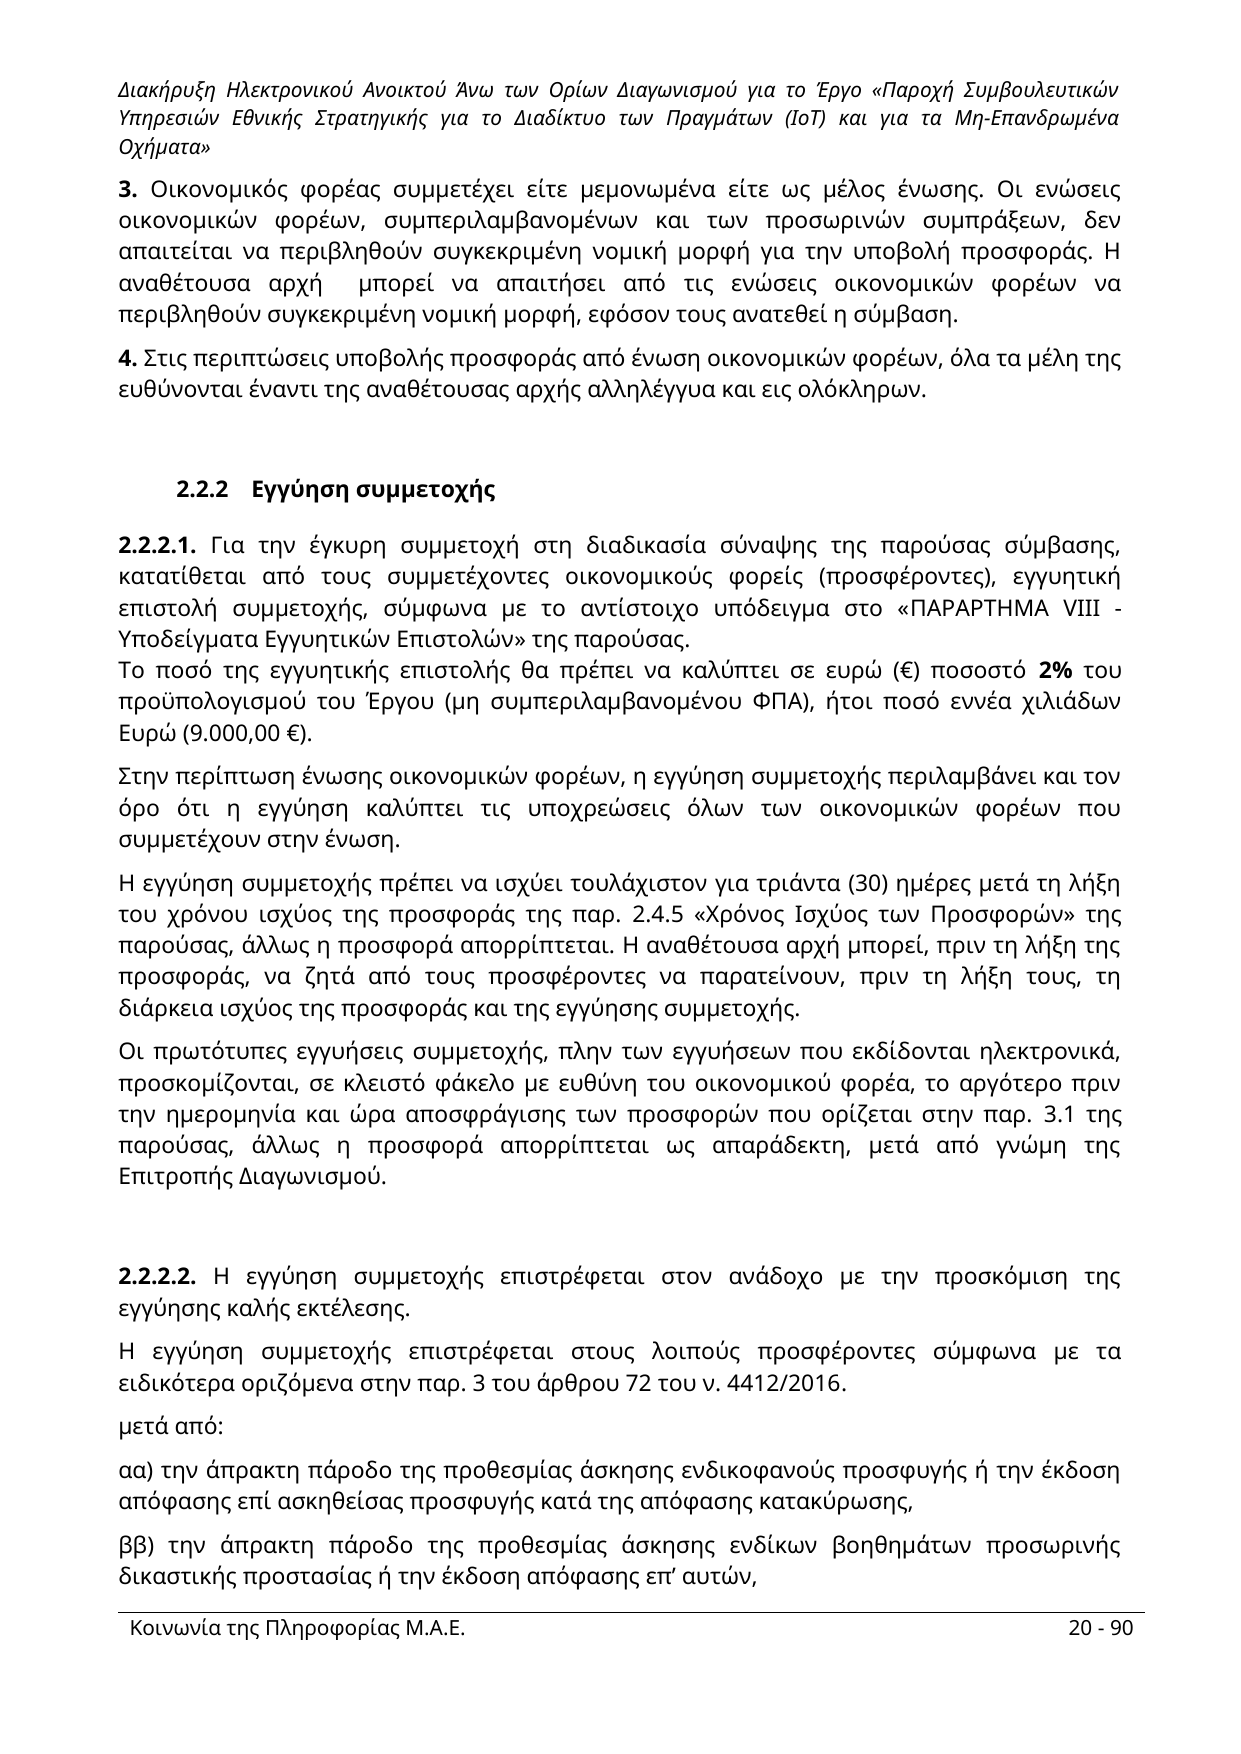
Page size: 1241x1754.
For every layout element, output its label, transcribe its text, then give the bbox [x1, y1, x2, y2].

text Η εγγύηση συμμετοχής πρέπει να ισχύει τουλάχιστον για τριάντα (30) ημέρες μετά τη λήξη του χρόνου ισχύος της προσφοράς της παρ. 2.4.5 «Χρόνος Ισχύος των Προσφορών» της παρούσας, άλλως η προσφορά απορρίπτεται. Η αναθέτουσα αρχή μπορεί, πριν τη λήξη της προσφοράς, να ζητά από τους προσφέροντες να παρατείνουν, πριν τη λήξη τους, τη διάρκεια ισχύος της προσφοράς και της εγγύησης συμμετοχής. [118, 867, 1122, 1023]
list Το ποσό της εγγυητικής επιστολής θα πρέπει να καλύπτει σε ευρώ (€) ποσοστό 2% του προϋπολογισμού του Έργου (μη συμπεριλαμβανομένου ΦΠΑ), ήτοι ποσό εννέα χιλιάδων Ευρώ (9.000,00 €). [118, 654, 1122, 748]
text μετά από: [118, 1410, 1122, 1442]
text Οι πρωτότυπες εγγυήσεις συμμετοχής, πλην των εγγυήσεων που εκδίδονται ηλεκτρονικά, προσκομίζονται, σε κλειστό φάκελο με ευθύνη του οικονομικού φορέα, το αργότερο πριν την ημερομηνία και ώρα αποσφράγισης των προσφορών που ορίζεται στην παρ. 3.1 της παρούσας, άλλως η προσφορά απορρίπτεται ως απαράδεκτη, μετά από γνώμη της Επιτροπής Διαγωνισμού. [118, 1035, 1122, 1192]
subtitle Εγγύηση συμμετοχής [176, 473, 1122, 504]
list 2.2.2.2. Η εγγύηση συμμετοχής επιστρέφεται στον ανάδοχο με την προσκόμιση της εγγύησης καλής εκτέλεσης. [118, 1260, 1122, 1323]
text 3. Οικονομικός φορέας συμμετέχει είτε μεμονωμένα είτε ως μέλος ένωσης. Οι ενώσεις οικονομικών φορέων, συμπεριλαμβανομένων και των προσωρινών συμπράξεων, δεν απαιτείται να περιβληθούν συγκεκριμένη νομική μορφή για την υποβολή προσφοράς. Η αναθέτουσα αρχή μπορεί να απαιτήσει από τις ενώσεις οικονομικών φορέων να περιβληθούν συγκεκριμένη νομική μορφή, εφόσον τους ανατεθεί η σύμβαση. [118, 173, 1122, 329]
text Η εγγύηση συμμετοχής επιστρέφεται στους λοιπούς προσφέροντες σύμφωνα με τα ειδικότερα οριζόμενα στην παρ. 3 του άρθρου 72 του ν. 4412/2016. [118, 1335, 1122, 1398]
text Στην περίπτωση ένωσης οικονομικών φορέων, η εγγύηση συμμετοχής περιλαμβάνει και τον όρο ότι η εγγύηση καλύπτει τις υποχρεώσεις όλων των οικονομικών φορέων που συμμετέχουν στην ένωση. [118, 760, 1122, 854]
text ββ) την άπρακτη πάροδο της προθεσμίας άσκησης ενδίκων βοηθημάτων προσωρινής δικαστικής προστασίας ή την έκδοση απόφασης επ’ αυτών, [118, 1529, 1122, 1592]
list 2.2.2.1. Για την έγκυρη συμμετοχή στη διαδικασία σύναψης της παρούσας σύμβασης, κατατίθεται από τους συμμετέχοντες οικονομικούς φορείς (προσφέροντες), εγγυητική επιστολή συμμετοχής, σύμφωνα με το αντίστοιχο υπόδειγμα στο «ΠΑΡΑΡΤΗΜΑ VIII - Υποδείγματα Εγγυητικών Επιστολών» της παρούσας. [118, 529, 1122, 654]
text αα) την άπρακτη πάροδο της προθεσμίας άσκησης ενδικοφανούς προσφυγής ή την έκδοση απόφασης επί ασκηθείσας προσφυγής κατά της απόφασης κατακύρωσης, [118, 1454, 1122, 1517]
text 4. Στις περιπτώσεις υποβολής προσφοράς από ένωση οικονομικών φορέων, όλα τα μέλη της ευθύνονται έναντι της αναθέτουσας αρχής αλληλέγγυα και εις ολόκληρων. [118, 342, 1122, 404]
